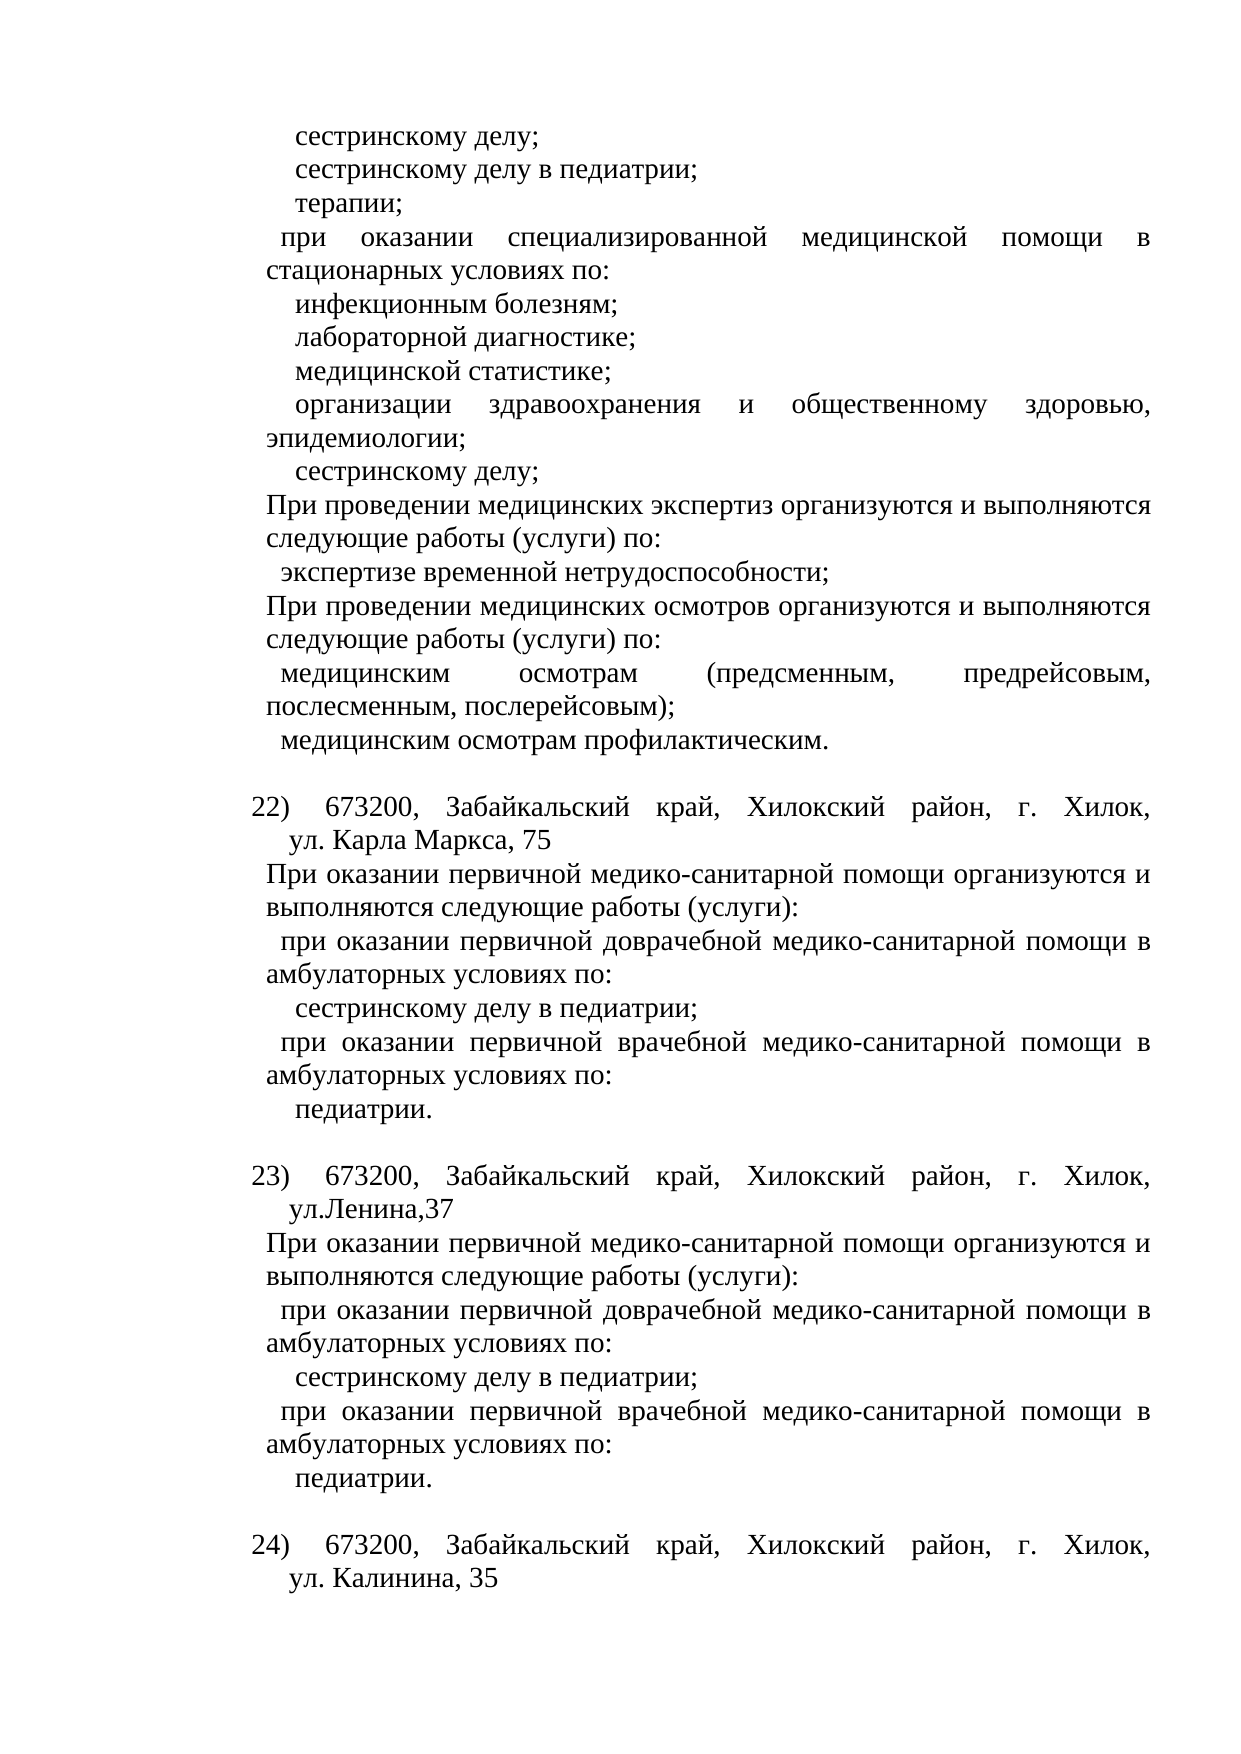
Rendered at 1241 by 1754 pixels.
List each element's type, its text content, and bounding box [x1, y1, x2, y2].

text При оказании первичной медико-санитарной помощи организуются и выполняются следующие работы (услуги): [266, 856, 1152, 923]
text педиатрии. [266, 1460, 1152, 1493]
text экспертизе временной нетрудоспособности; [266, 554, 1152, 588]
text При проведении медицинских осмотров организуются и выполняются следующие работы (услуги) по: [266, 588, 1152, 655]
text педиатрии. [266, 1091, 1152, 1124]
text сестринскому делу; [266, 453, 1152, 487]
text при оказании специализированной медицинской помощи в стационарных условиях по: [266, 219, 1152, 286]
list 673200, Забайкальский край, Хилокский район, г. Хилок, ул.Ленина,37 [251, 1158, 1152, 1225]
text медицинским осмотрам профилактическим. [266, 722, 1152, 755]
text организации здравоохранения и общественному здоровью, эпидемиологии; [266, 386, 1152, 453]
text инфекционным болезням; [266, 286, 1152, 319]
text При оказании первичной медико-санитарной помощи организуются и выполняются следующие работы (услуги): [266, 1225, 1152, 1292]
text при оказании первичной врачебной медико-санитарной помощи в амбулаторных условиях по: [266, 1024, 1152, 1091]
text при оказании первичной врачебной медико-санитарной помощи в амбулаторных условиях по: [266, 1393, 1152, 1460]
list 673200, Забайкальский край, Хилокский район, г. Хилок, ул. Карла Маркса, 75 [251, 789, 1152, 856]
text сестринскому делу в педиатрии; [266, 1359, 1152, 1393]
text медицинской статистике; [266, 353, 1152, 386]
text При проведении медицинских экспертиз организуются и выполняются следующие работы (услуги) по: [266, 487, 1152, 554]
text сестринскому делу в педиатрии; [266, 152, 1152, 185]
list 673200, Забайкальский край, Хилокский район, г. Хилок, ул. Калинина, 35 [251, 1527, 1152, 1594]
text сестринскому делу в педиатрии; [266, 990, 1152, 1024]
text медицинским осмотрам (предсменным, предрейсовым, послесменным, послерейсовым); [266, 655, 1152, 722]
text терапии; [266, 185, 1152, 219]
text при оказании первичной доврачебной медико-санитарной помощи в амбулаторных условиях по: [266, 1292, 1152, 1359]
text лабораторной диагностике; [266, 319, 1152, 353]
text сестринскому делу; [266, 118, 1152, 152]
text при оказании первичной доврачебной медико-санитарной помощи в амбулаторных условиях по: [266, 923, 1152, 990]
